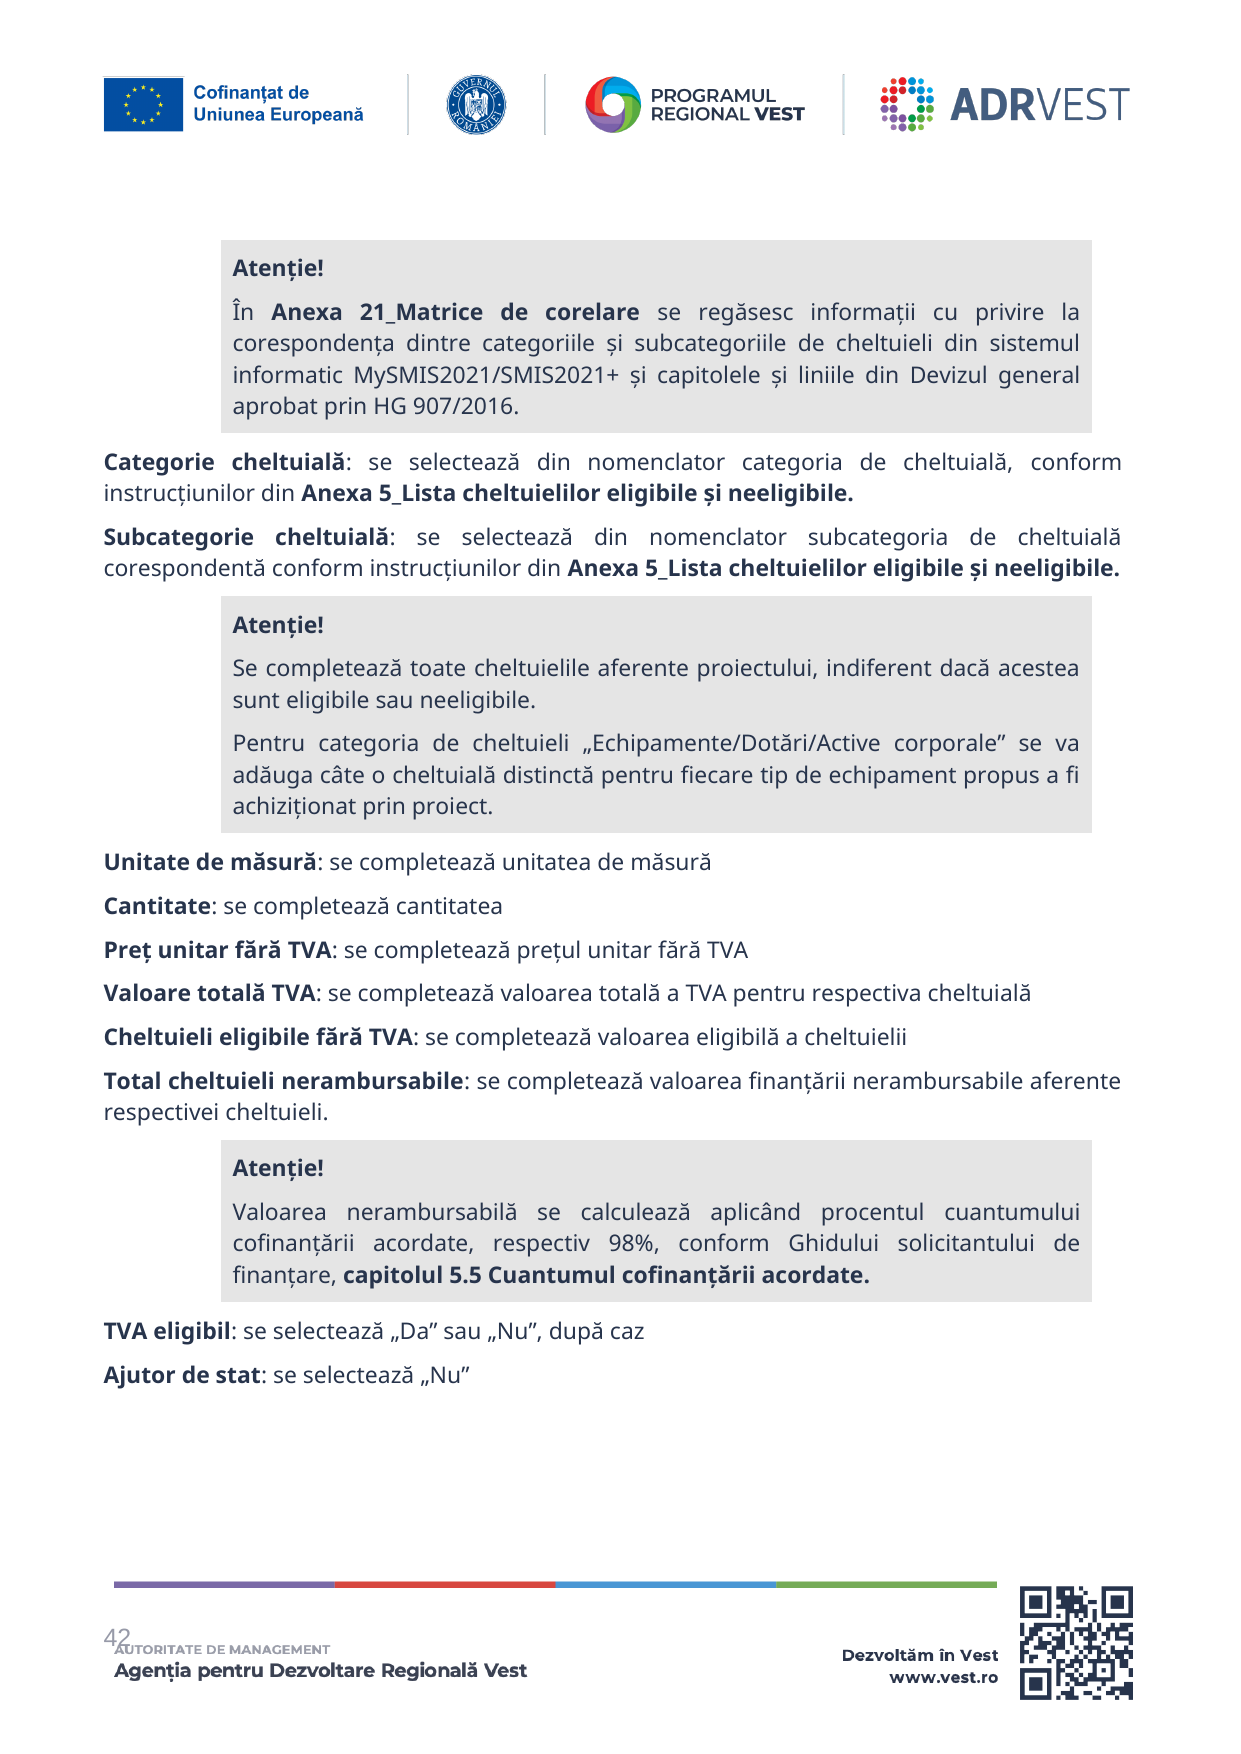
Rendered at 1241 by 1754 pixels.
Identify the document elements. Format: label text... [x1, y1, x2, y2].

text Categorie cheltuială: se selectează din nomenclator categoria de cheltuială, conform instrucțiunilor din Anexa 5_Lista cheltuielilor eligibile și neeligibile. [103, 446, 1122, 508]
text Unitate de măsură: se completează unitatea de măsură [103, 846, 1122, 877]
table_header Atenție! Se completează toate cheltuielile aferente proiectului, indiferent dacă acestea sunt eligibile sau neeligibile. Pentru categoria de cheltuieli „Echipamente/Dotări/Active corporale” se va adăuga câte o cheltuială distinctă pentru fiecare tip de echipament propus a fi achiziționat prin proiect. [221, 596, 1092, 833]
text Cantitate: se completează cantitatea [103, 890, 1122, 921]
picture [102, 74, 1130, 135]
table_header Atenție! Valoarea nerambursabilă se calculează aplicând procentul cuantumului cofinanțării acordate, respectiv 98%, conform Ghidului solicitantului de finanțare, capitolul 5.5 Cuantumul cofinanțării acordate. [221, 1140, 1092, 1302]
table_header Atenție! În Anexa 21_Matrice de corelare se regăsesc informații cu privire la corespondența dintre categoriile și subcategoriile de cheltuieli din sistemul informatic MySMIS2021/SMIS2021+ și capitolele și liniile din Devizul general aprobat prin HG 907/2016. [221, 240, 1092, 433]
picture [106, 1577, 1142, 1709]
text Ajutor de stat: se selectează „Nu” [103, 1358, 1122, 1390]
text Total cheltuieli nerambursabile: se completează valoarea finanțării nerambursabile aferente respectivei cheltuieli. [103, 1065, 1122, 1127]
picture [106, 1632, 112, 1640]
text Cheltuieli eligibile fără TVA: se completează valoarea eligibilă a cheltuielii [103, 1021, 1122, 1052]
text Preț unitar fără TVA: se completează prețul unitar fără TVA [103, 933, 1122, 965]
text Valoare totală TVA: se completează valoarea totală a TVA pentru respectiva cheltuială [103, 977, 1122, 1008]
text Subcategorie cheltuială: se selectează din nomenclator subcategoria de cheltuială corespondentă conform instrucțiunilor din Anexa 5_Lista cheltuielilor eligibile și neeligibile. [103, 521, 1122, 583]
text TVA eligibil: se selectează „Da” sau „Nu”, după caz [103, 1315, 1122, 1346]
